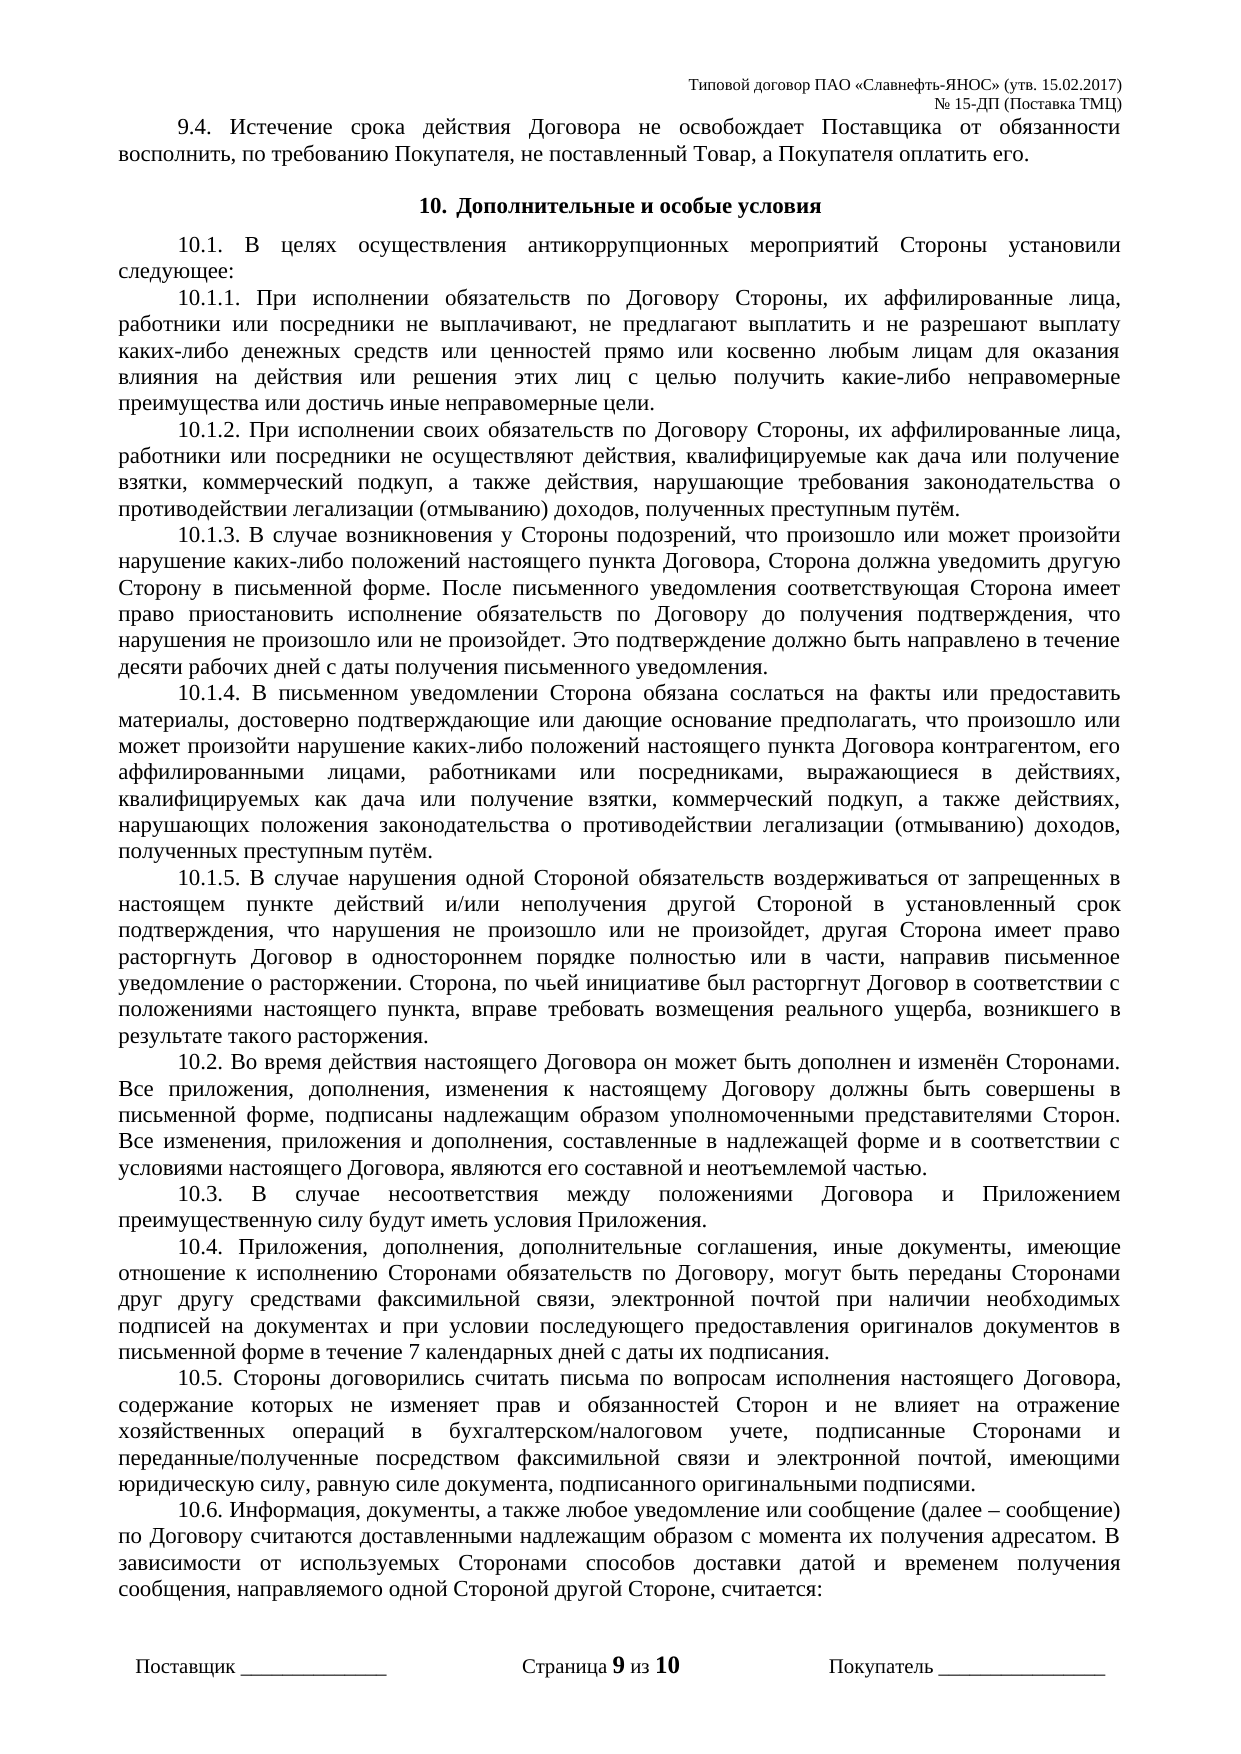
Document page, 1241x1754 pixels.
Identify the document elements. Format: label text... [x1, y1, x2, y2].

text 10.2. Во время действия настоящего Договора он может быть дополнен и изменён Сторонами. Все приложения, дополнения, изменения к настоящему Договору должны быть совершены в письменной форме, подписаны надлежащим образом уполномоченными представителями Сторон. Все изменения, приложения и дополнения, составленные в надлежащей форме и в соответствии с условиями настоящего Договора, являются его составной и неотъемлемой частью. [118, 1048, 1122, 1180]
text 10.3. В случае несоответствия между положениями Договора и Приложением преимущественную силу будут иметь условия Приложения. [118, 1180, 1122, 1233]
text 10.1.2. При исполнении своих обязательств по Договору Стороны, их аффилированные лица, работники или посредники не осуществляют действия, квалифицируемые как дача или получение взятки, коммерческий подкуп, а также действия, нарушающие требования законодательства о противодействии легализации (отмыванию) доходов, полученных преступным путём. [118, 416, 1122, 521]
text 10.1. В целях осуществления антикоррупционных мероприятий Стороны установили следующее: [118, 231, 1122, 284]
text 10.1.1. При исполнении обязательств по Договору Стороны, их аффилированные лица, работники или посредники не выплачивают, не предлагают выплатить и не разрешают выплату каких-либо денежных средств или ценностей прямо или косвенно любым лицам для оказания влияния на действия или решения этих лиц с целью получить какие-либо неправомерные преимущества или достичь иные неправомерные цели. [118, 284, 1122, 416]
text 10. Дополнительные и особые условия [118, 192, 1122, 219]
text 10.6. Информация, документы, а также любое уведомление или сообщение (далее – сообщение) по Договору считаются доставленными надлежащим образом с момента их получения адресатом. В зависимости от используемых Сторонами способов доставки датой и временем получения сообщения, направляемого одной Стороной другой Стороне, считается: [118, 1496, 1122, 1602]
text 10.1.3. В случае возникновения у Стороны подозрений, что произошло или может произойти нарушение каких-либо положений настоящего пункта Договора, Сторона должна уведомить другую Сторону в письменной форме. После письменного уведомления соответствующая Сторона имеет право приостановить исполнение обязательств по Договору до получения подтверждения, что нарушения не произошло или не произойдет. Это подтверждение должно быть направлено в течение десяти рабочих дней с даты получения письменного уведомления. [118, 521, 1122, 679]
text 10.1.4. В письменном уведомлении Сторона обязана сослаться на факты или предоставить материалы, достоверно подтверждающие или дающие основание предполагать, что произошло или может произойти нарушение каких-либо положений настоящего пункта Договора контрагентом, его аффилированными лицами, работниками или посредниками, выражающиеся в действиях, квалифицируемых как дача или получение взятки, коммерческий подкуп, а также действиях, нарушающих положения законодательства о противодействии легализации (отмыванию) доходов, полученных преступным путём. [118, 679, 1122, 864]
text 10.5. Стороны договорились считать письма по вопросам исполнения настоящего Договора, содержание которых не изменяет прав и обязанностей Сторон и не влияет на отражение хозяйственных операций в бухгалтерском/налоговом учете, подписанные Сторонами и переданные/полученные посредством факсимильной связи и электронной почтой, имеющими юридическую силу, равную силе документа, подписанного оригинальными подписями. [118, 1364, 1122, 1496]
text 9.4. Истечение срока действия Договора не освобождает Поставщика от обязанности восполнить, по требованию Покупателя, не поставленный Товар, а Покупателя оплатить его. [118, 113, 1122, 166]
text 10.1.5. В случае нарушения одной Стороной обязательств воздерживаться от запрещенных в настоящем пункте действий и/или неполучения другой Стороной в установленный срок подтверждения, что нарушения не произошло или не произойдет, другая Сторона имеет право расторгнуть Договор в одностороннем порядке полностью или в части, направив письменное уведомление о расторжении. Сторона, по чьей инициативе был расторгнут Договор в соответствии с положениями настоящего пункта, вправе требовать возмещения реального ущерба, возникшего в результате такого расторжения. [118, 864, 1122, 1048]
text 10.4. Приложения, дополнения, дополнительные соглашения, иные документы, имеющие отношение к исполнению Сторонами обязательств по Договору, могут быть переданы Сторонами друг другу средствами факсимильной связи, электронной почтой при наличии необходимых подписей на документах и при условии последующего предоставления оригиналов документов в письменной форме в течение 7 календарных дней с даты их подписания. [118, 1233, 1122, 1364]
